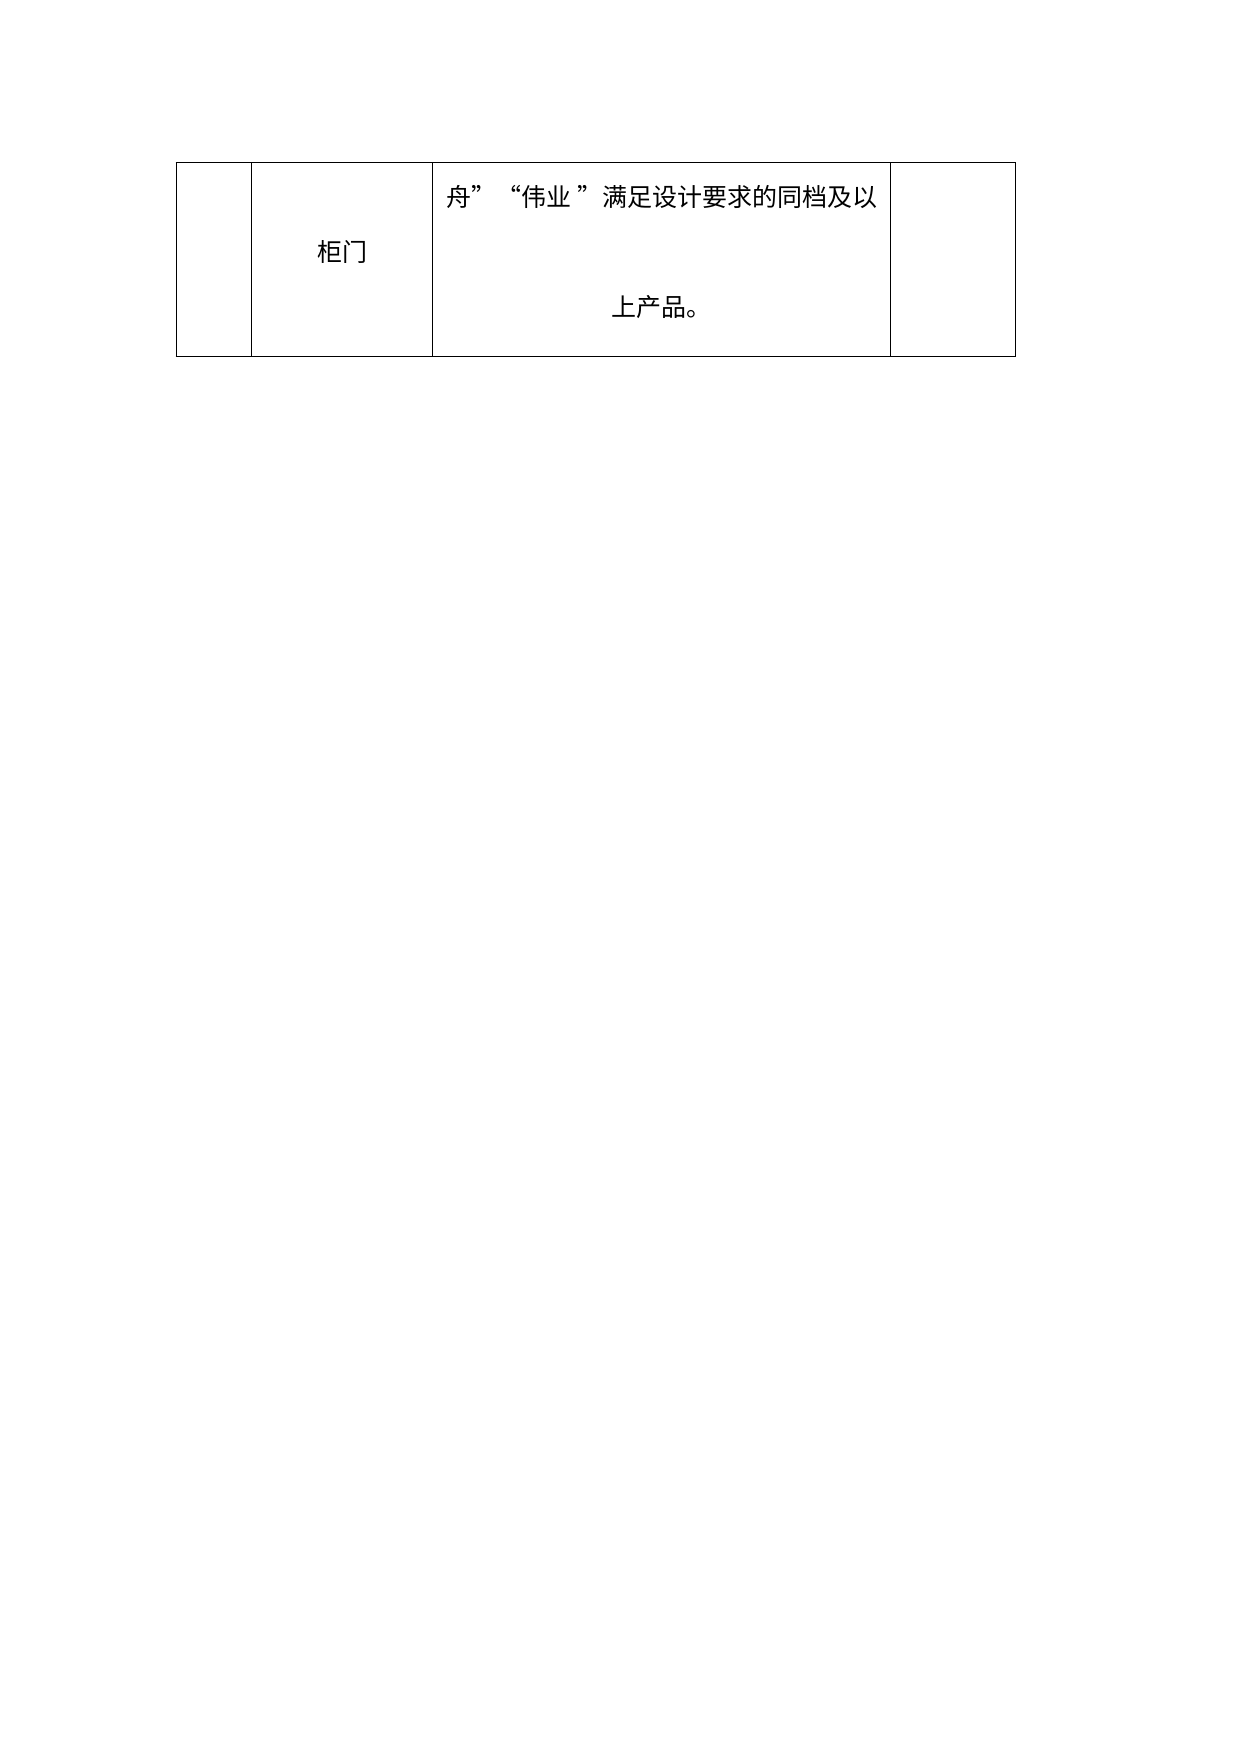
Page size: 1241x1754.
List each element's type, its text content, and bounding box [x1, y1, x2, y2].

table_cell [433, 163, 890, 356]
table_cell [891, 163, 1015, 356]
table_cell 7 [177, 163, 251, 356]
table_cell 柜体生态板、柜门 [252, 163, 432, 356]
